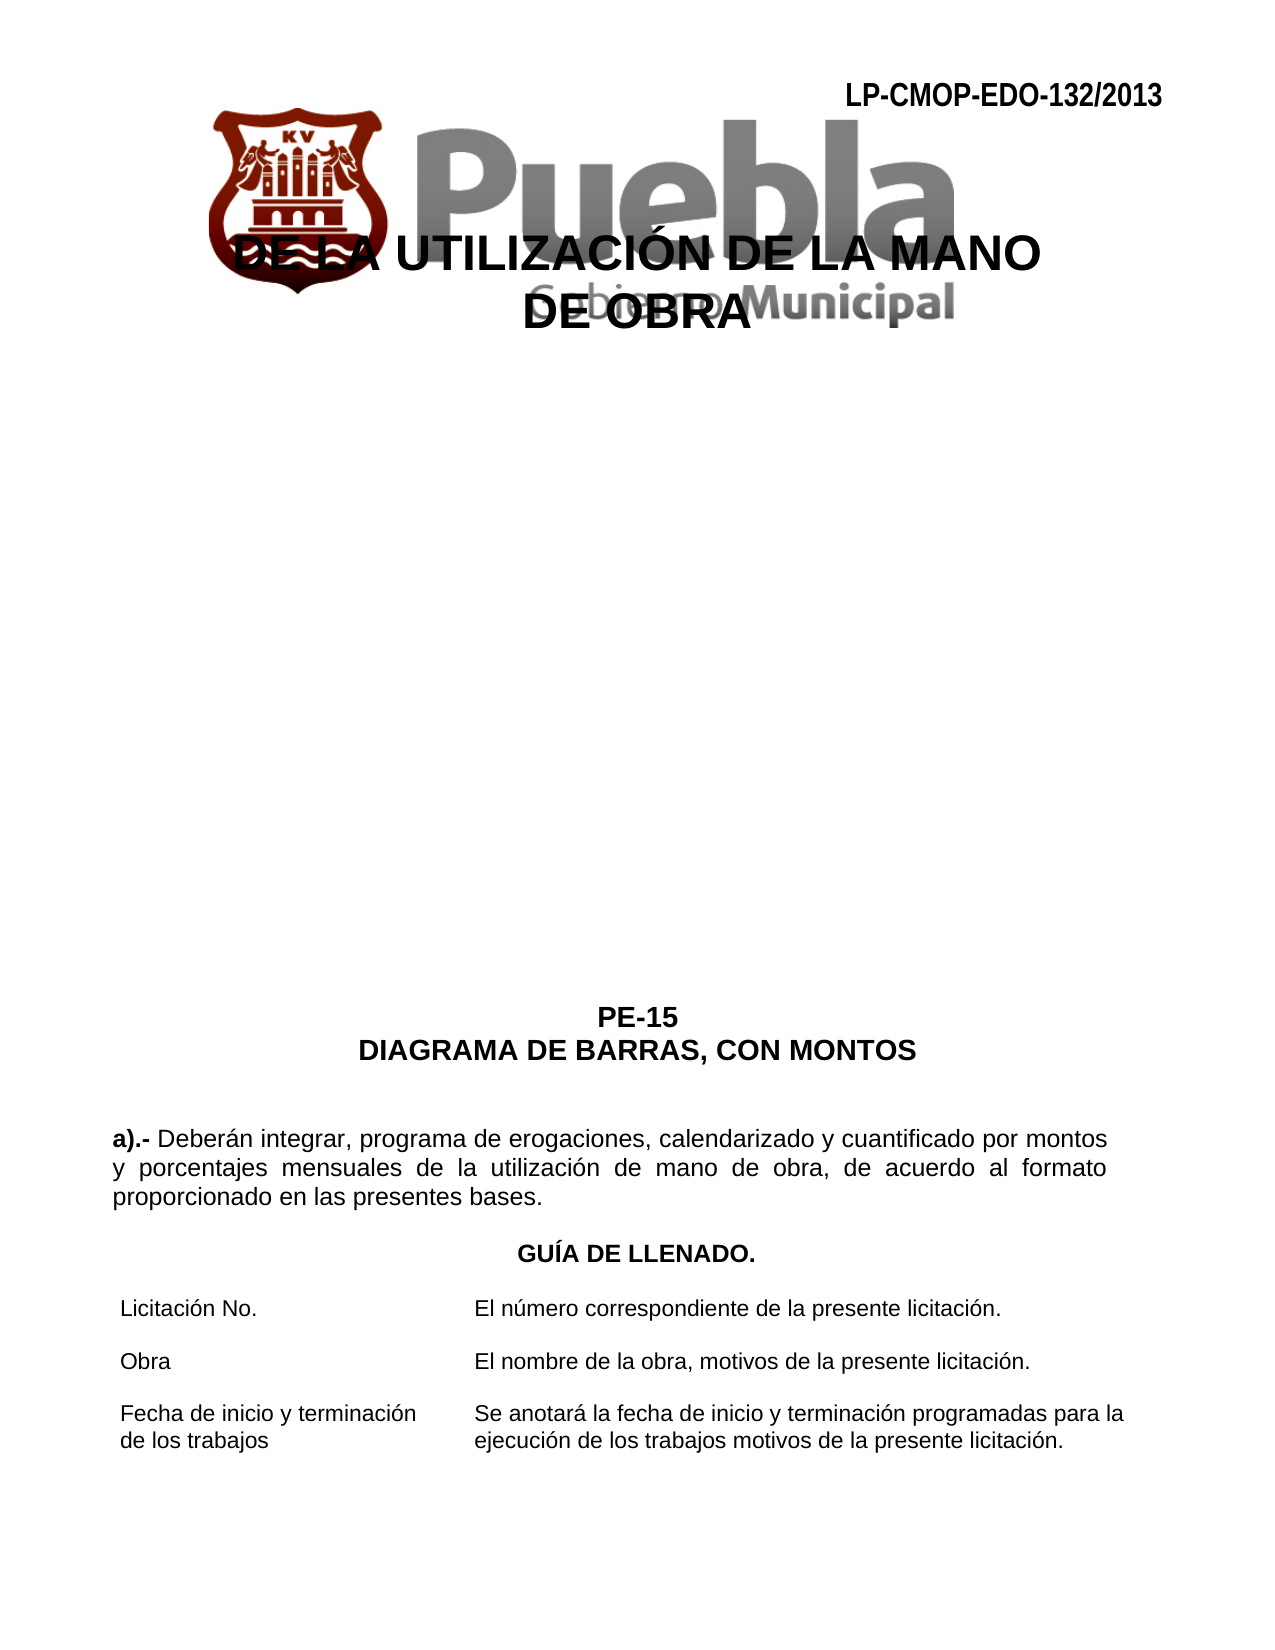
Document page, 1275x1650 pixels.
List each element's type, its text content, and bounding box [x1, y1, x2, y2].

picture [208, 108, 954, 224]
text DE OBRA [112, 281, 1162, 339]
text PROGRAMA EROGACIONES MENSUALES DE [112, 224, 1162, 281]
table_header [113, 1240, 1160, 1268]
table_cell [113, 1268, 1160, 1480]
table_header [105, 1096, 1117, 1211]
text DIAGRAMA DE BARRAS, CON MONTOS [112, 1033, 1162, 1067]
text PE-15 [112, 1000, 1162, 1033]
